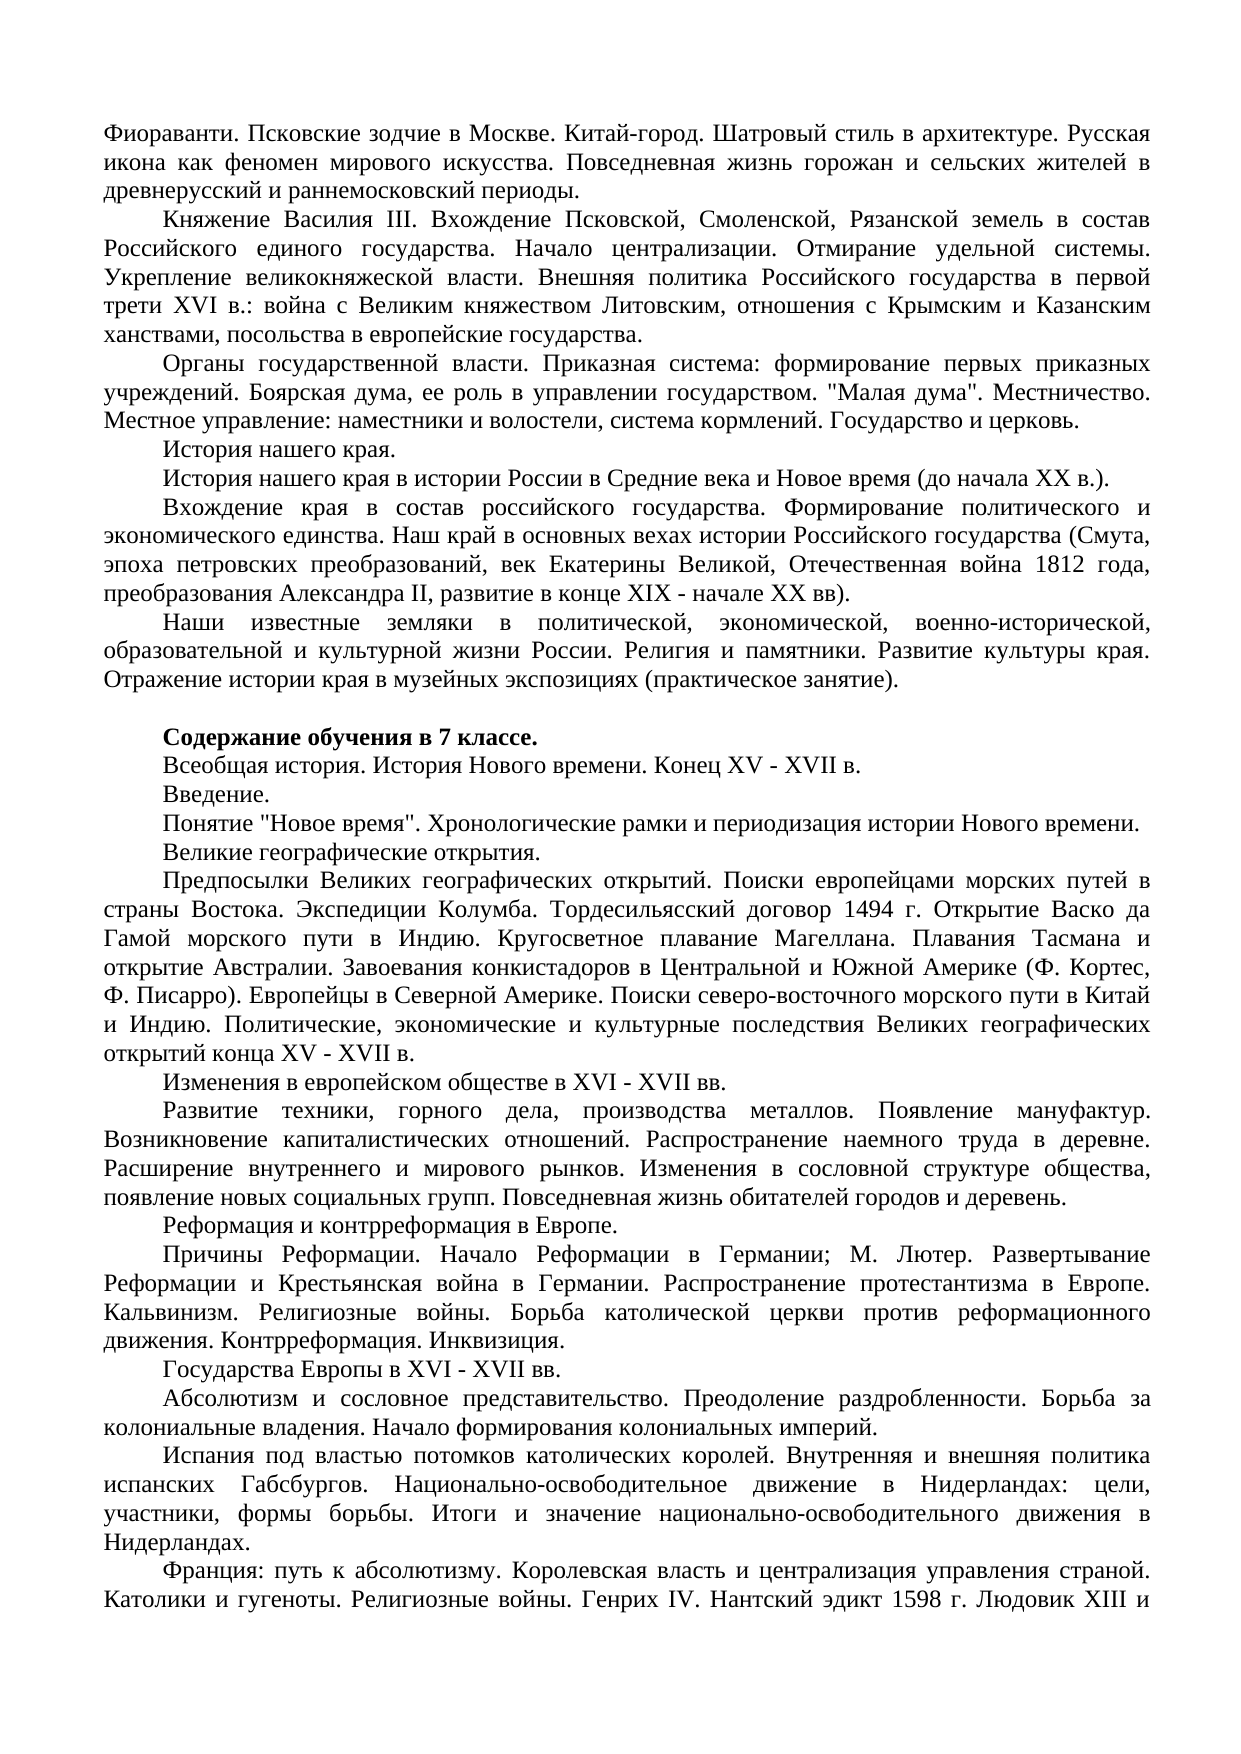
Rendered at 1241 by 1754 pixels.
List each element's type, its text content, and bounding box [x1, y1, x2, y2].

text Органы государственной власти. Приказная система: формирование первых приказных учреждений. Боярская дума, ее роль в управлении государством. "Малая дума". Местничество. Местное управление: наместники и волостели, система кормлений. Государство и церковь. [103, 348, 1152, 434]
text Абсолютизм и сословное представительство. Преодоление раздробленности. Борьба за колониальные владения. Начало формирования колониальных империй. [103, 1383, 1152, 1441]
text Государства Европы в XVI - XVII вв. [103, 1354, 1152, 1383]
text История нашего края в истории России в Средние века и Новое время (до начала XX в.). [103, 463, 1152, 492]
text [103, 1556, 1152, 1613]
text Испания под властью потомков католических королей. Внутренняя и внешняя политика испанских Габсбургов. Национально-освободительное движение в Нидерландах: цели, участники, формы борьбы. Итоги и значение национально-освободительного движения в Нидерландах. [103, 1441, 1152, 1556]
text Реформация и контрреформация в Европе. [103, 1211, 1152, 1239]
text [103, 118, 1152, 204]
text История нашего края. [103, 434, 1152, 463]
text Изменения в европейском обществе в XVI - XVII вв. [103, 1067, 1152, 1096]
text Вхождение края в состав российского государства. Формирование политического и экономического единства. Наш край в основных вехах истории Российского государства (Смута, эпоха петровских преобразований, век Екатерины Великой, Отечественная война 1812 года, преобразования Александра II, развитие в конце XIX - начале XX вв). [103, 492, 1152, 607]
text Содержание обучения в 7 классе. [103, 722, 1152, 751]
text Введение. [103, 779, 1152, 808]
text Развитие техники, горного дела, производства металлов. Появление мануфактур. Возникновение капиталистических отношений. Распространение наемного труда в деревне. Расширение внутреннего и мирового рынков. Изменения в сословной структуре общества, появление новых социальных групп. Повседневная жизнь обитателей городов и деревень. [103, 1096, 1152, 1211]
text Причины Реформации. Начало Реформации в Германии; М. Лютер. Развертывание Реформации и Крестьянская война в Германии. Распространение протестантизма в Европе. Кальвинизм. Религиозные войны. Борьба католической церкви против реформационного движения. Контрреформация. Инквизиция. [103, 1239, 1152, 1354]
text Княжение Василия III. Вхождение Псковской, Смоленской, Рязанской земель в состав Российского единого государства. Начало централизации. Отмирание удельной системы. Укрепление великокняжеской власти. Внешняя политика Российского государства в первой трети XVI в.: война с Великим княжеством Литовским, отношения с Крымским и Казанским ханствами, посольства в европейские государства. [103, 204, 1152, 348]
text Наши известные земляки в политической, экономической, военно-исторической, образовательной и культурной жизни России. Религия и памятники. Развитие культуры края. Отражение истории края в музейных экспозициях (практическое занятие). [103, 607, 1152, 693]
text Всеобщая история. История Нового времени. Конец XV - XVII в. [103, 751, 1152, 779]
text Великие географические открытия. [103, 837, 1152, 866]
text Понятие "Новое время". Хронологические рамки и периодизация истории Нового времени. [103, 808, 1152, 837]
text Предпосылки Великих географических открытий. Поиски европейцами морских путей в страны Востока. Экспедиции Колумба. Тордесильясский договор 1494 г. Открытие Васко да Гамой морского пути в Индию. Кругосветное плавание Магеллана. Плавания Тасмана и открытие Австралии. Завоевания конкистадоров в Центральной и Южной Америке (Ф. Кортес, Ф. Писарро). Европейцы в Северной Америке. Поиски северо-восточного морского пути в Китай и Индию. Политические, экономические и культурные последствия Великих географических открытий конца XV - XVII в. [103, 866, 1152, 1067]
